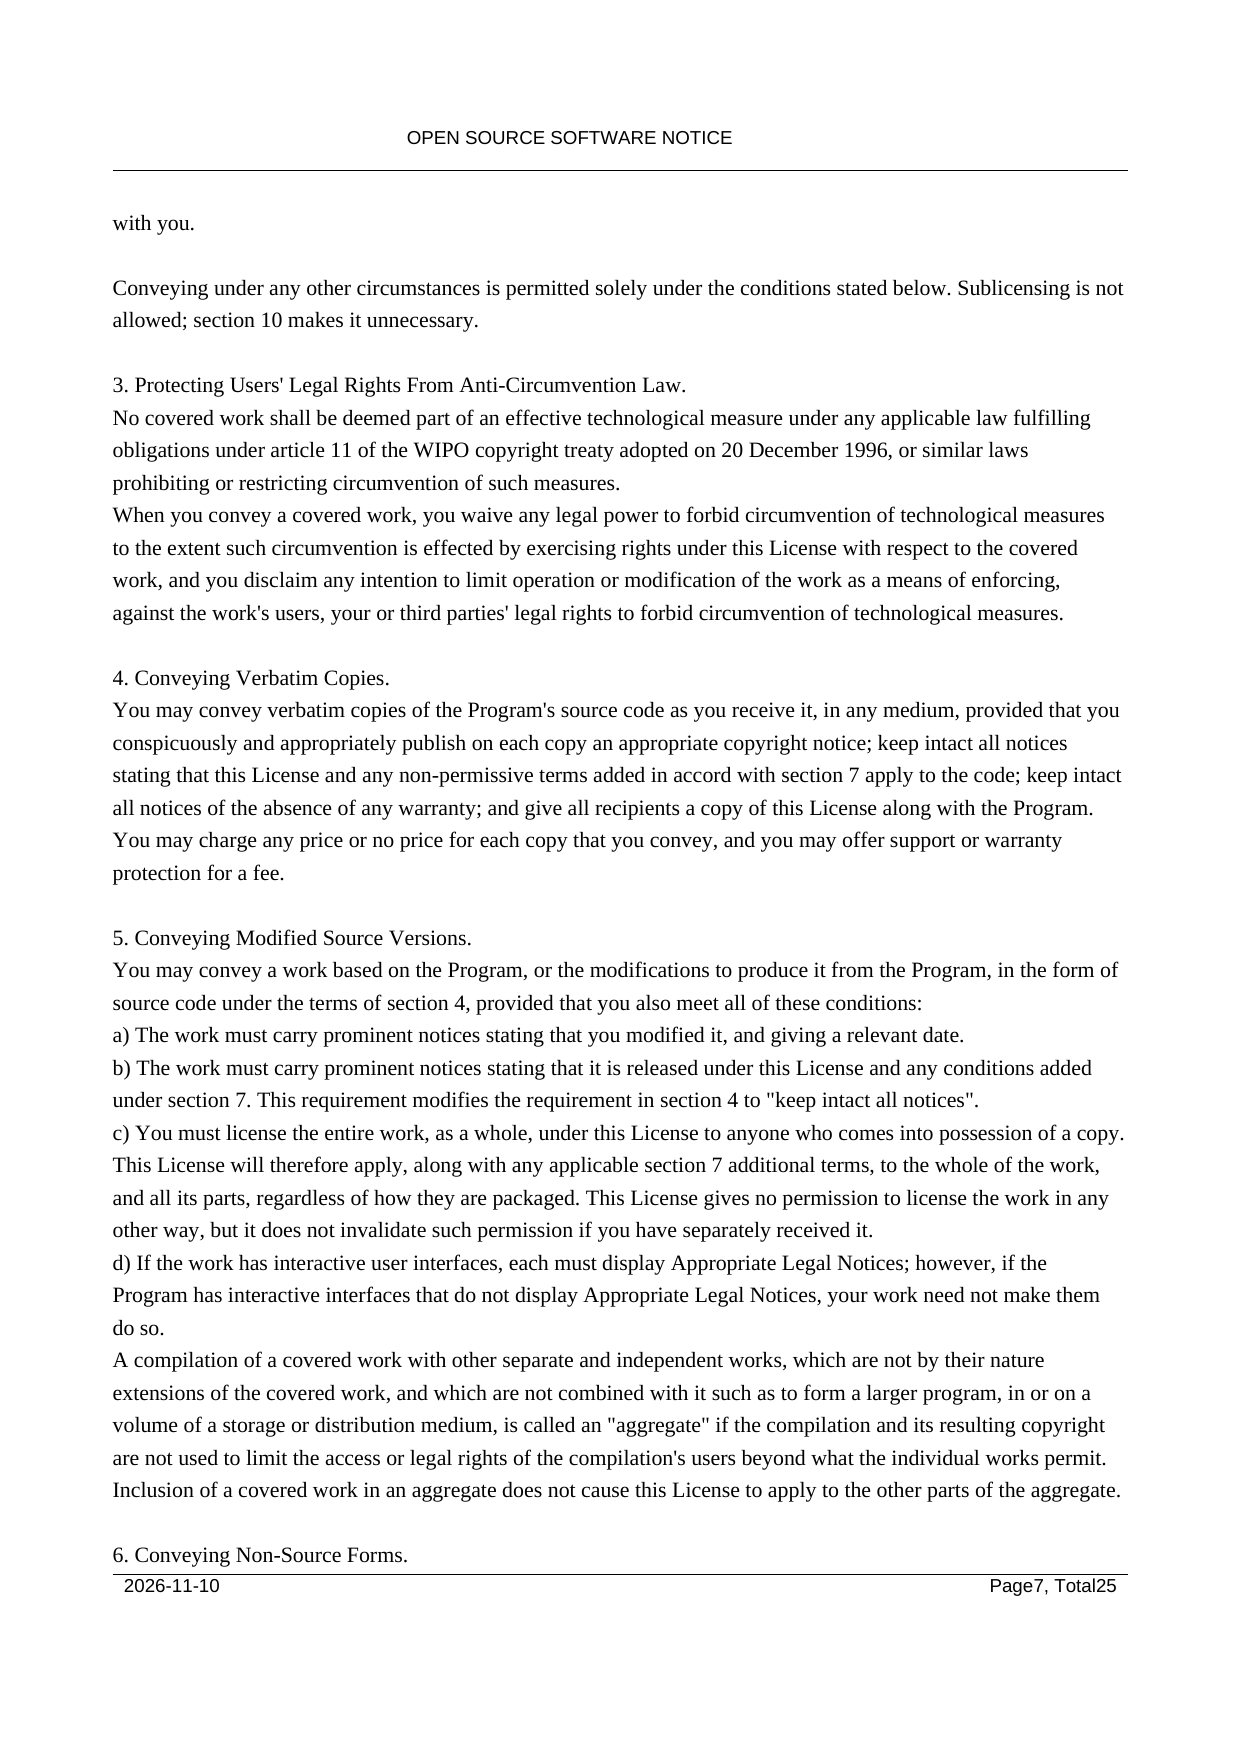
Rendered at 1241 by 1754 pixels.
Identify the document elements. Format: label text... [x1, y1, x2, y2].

text 5. Conveying Modified Source Versions. [112, 921, 1128, 954]
text You may convey verbatim copies of the Program's source code as you receive it, in any medium, provided that you conspicuously and appropriately publish on each copy an appropriate copyright notice; keep intact all notices stating that this License and any non-permissive terms added in accord with section 7 apply to the code; keep intact all notices of the absence of any warranty; and give all recipients a copy of this License along with the Program. [112, 694, 1128, 824]
text You may charge any price or no price for each copy that you convey, and you may offer support or warranty protection for a fee. [112, 824, 1128, 889]
text 4. Conveying Verbatim Copies. [112, 661, 1128, 694]
text No covered work shall be deemed part of an effective technological measure under any applicable law fulfilling obligations under article 11 of the WIPO copyright treaty adopted on 20 December 1996, or similar laws prohibiting or restricting circumvention of such measures. [112, 401, 1128, 499]
text 3. Protecting Users' Legal Rights From Anti-Circumvention Law. [112, 369, 1128, 401]
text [112, 206, 1128, 239]
text d) If the work has interactive user interfaces, each must display Appropriate Legal Notices; however, if the Program has interactive interfaces that do not display Appropriate Legal Notices, your work need not make them do so. [112, 1246, 1128, 1344]
text a) The work must carry prominent notices stating that you modified it, and giving a relevant date. [112, 1019, 1128, 1051]
text When you convey a covered work, you waive any legal power to forbid circumvention of technological measures to the extent such circumvention is effected by exercising rights under this License with respect to the covered work, and you disclaim any intention to limit operation or modification of the work as a means of enforcing, against the work's users, your or third parties' legal rights to forbid circumvention of technological measures. [112, 499, 1128, 629]
text Conveying under any other circumstances is permitted solely under the conditions stated below. Sublicensing is not allowed; section 10 makes it unnecessary. [112, 271, 1128, 336]
text A compilation of a covered work with other separate and independent works, which are not by their nature extensions of the covered work, and which are not combined with it such as to form a larger program, in or on a volume of a storage or distribution medium, is called an "aggregate" if the compilation and its resulting copyright are not used to limit the access or legal rights of the compilation's users beyond what the individual works permit. Inclusion of a covered work in an aggregate does not cause this License to apply to the other parts of the aggregate. [112, 1344, 1128, 1506]
text c) You must license the entire work, as a whole, under this License to anyone who comes into possession of a copy. This License will therefore apply, along with any applicable section 7 additional terms, to the whole of the work, and all its parts, regardless of how they are packaged. This License gives no permission to license the work in any other way, but it does not invalidate such permission if you have separately received it. [112, 1116, 1128, 1246]
text You may convey a work based on the Program, or the modifications to produce it from the Program, in the form of source code under the terms of section 4, provided that you also meet all of these conditions: [112, 954, 1128, 1019]
text 6. Conveying Non-Source Forms. [112, 1539, 1128, 1571]
text b) The work must carry prominent notices stating that it is released under this License and any conditions added under section 7. This requirement modifies the requirement in section 4 to "keep intact all notices". [112, 1051, 1128, 1116]
